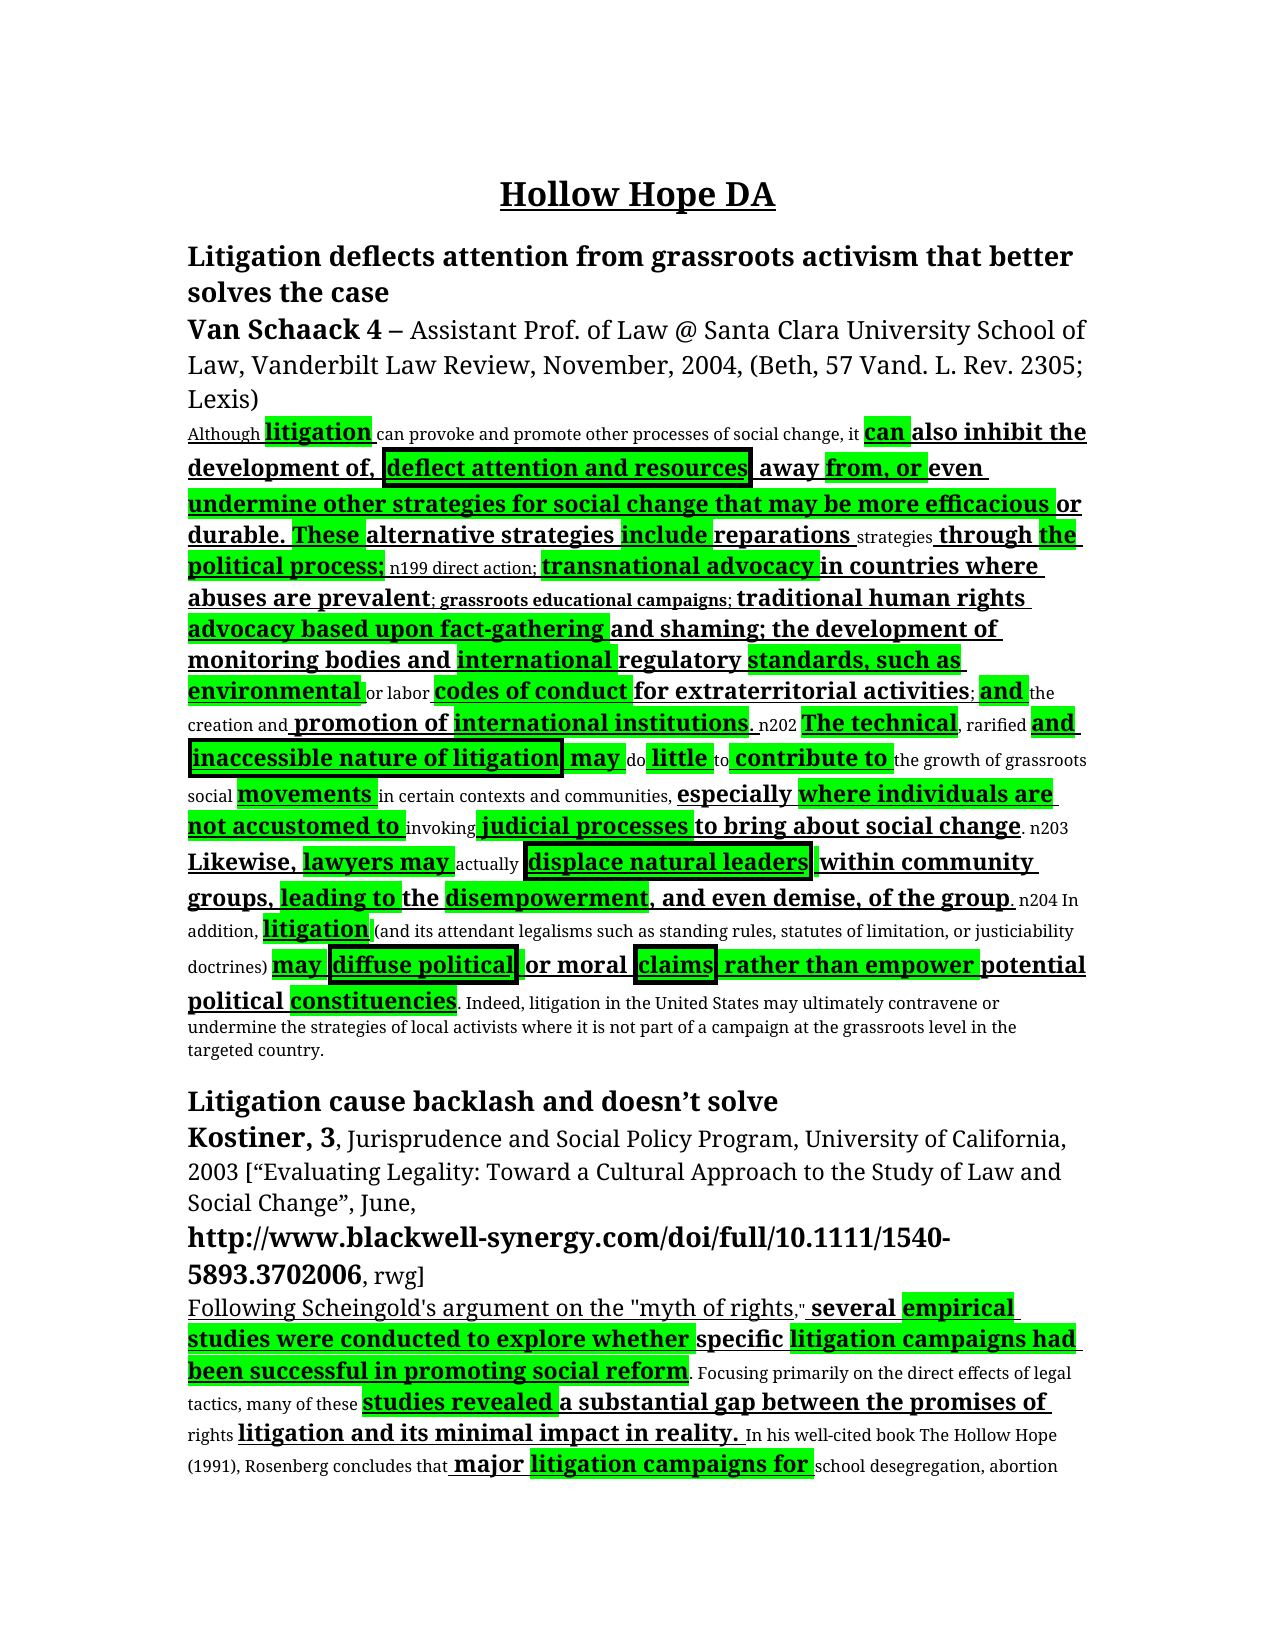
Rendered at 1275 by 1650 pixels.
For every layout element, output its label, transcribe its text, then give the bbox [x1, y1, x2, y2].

subtitle Litigation deflects attention from grassroots activism that better solves the case [187, 237, 1087, 311]
subtitle Hollow Hope DA [187, 171, 1087, 216]
text Van Schaack 4 – Assistant Prof. of Law @ Santa Clara University School of Law, Vanderbilt Law Review, November, 2004, (Beth, 57 Vand. L. Rev. 2305; Lexis) [187, 311, 1087, 416]
text Kostiner, 3, Jurisprudence and Social Policy Program, University of California, 2003 [“Evaluating Legality: Toward a Cultural Approach to the Study of Law and Social Change”, June, http://www.blackwell-synergy.com/doi/full/10.1111/1540-5893.3702006, rwg] [187, 1119, 1087, 1292]
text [187, 1292, 1087, 1479]
subtitle Litigation cause backlash and doesn’t solve [187, 1082, 1087, 1119]
text Although litigation can provoke and promote other processes of social change, it can also inhibit the development of, deflect attention and resources away from, or even undermine other strategies for social change that may be more efficacious or durable. These alternative strategies include reparations strategies through the political process; n199 direct action; transnational advocacy in countries where abuses are prevalent; grassroots educational campaigns; traditional human rights advocacy based upon fact-gathering and shaming; the development of monitoring bodies and international regulatory standards, such as environmental or labor codes of conduct for extraterritorial activities; and the creation and promotion of international institutions. n202 The technical, rarified and inaccessible nature of litigation may do little to contribute to the growth of grassroots social movements in certain contexts and communities, especially where individuals are not accustomed to invoking judicial processes to bring about social change. n203 Likewise, lawyers may actually displace natural leaders within community groups, leading to the disempowerment, and even demise, of the group. n204 In addition, litigation (and its attendant legalisms such as standing rules, statutes of limitation, or justiciability doctrines) may diffuse political or moral claims rather than empower potential political constituencies. Indeed, litigation in the United States may ultimately contravene or undermine the strategies of local activists where it is not part of a campaign at the grassroots level in the targeted country. [187, 416, 1087, 1061]
